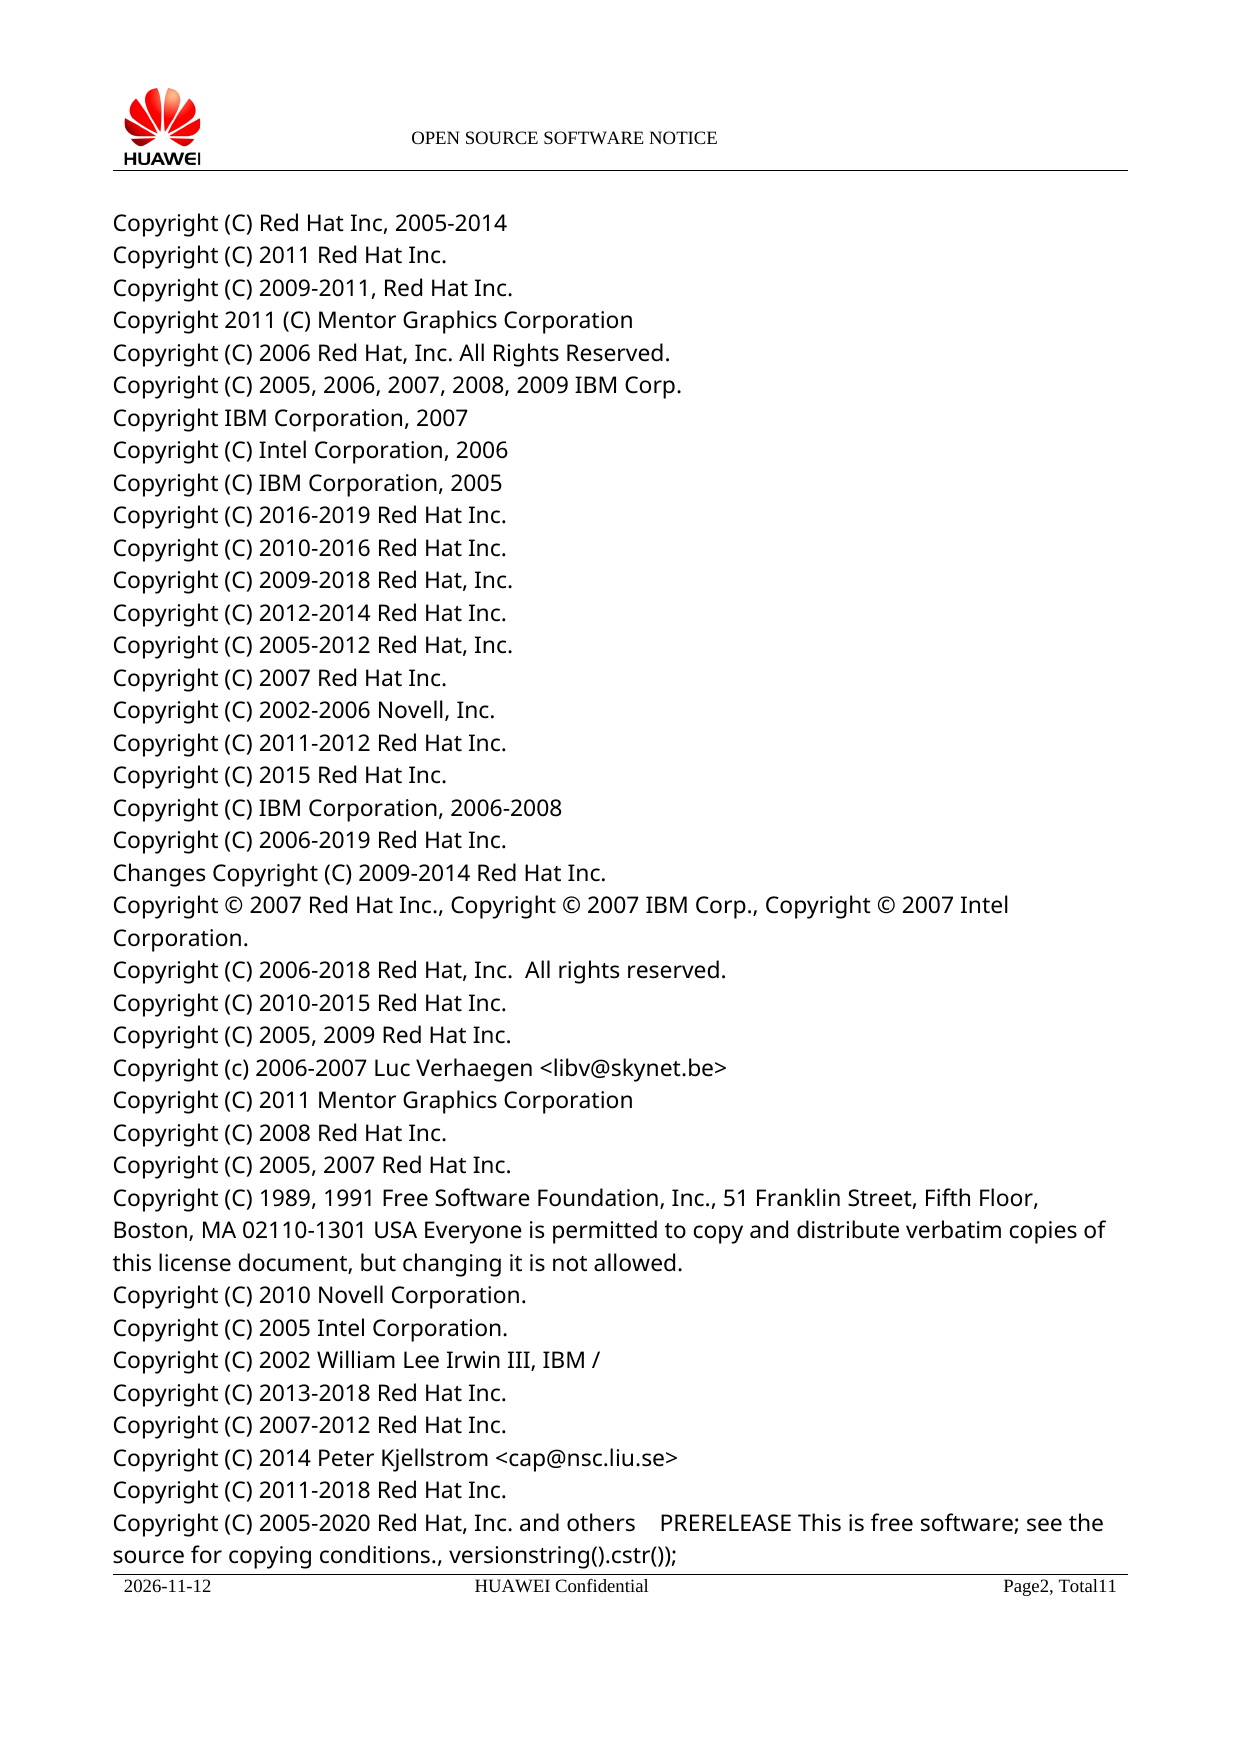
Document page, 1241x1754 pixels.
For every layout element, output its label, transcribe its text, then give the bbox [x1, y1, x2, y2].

picture [124, 88, 201, 165]
